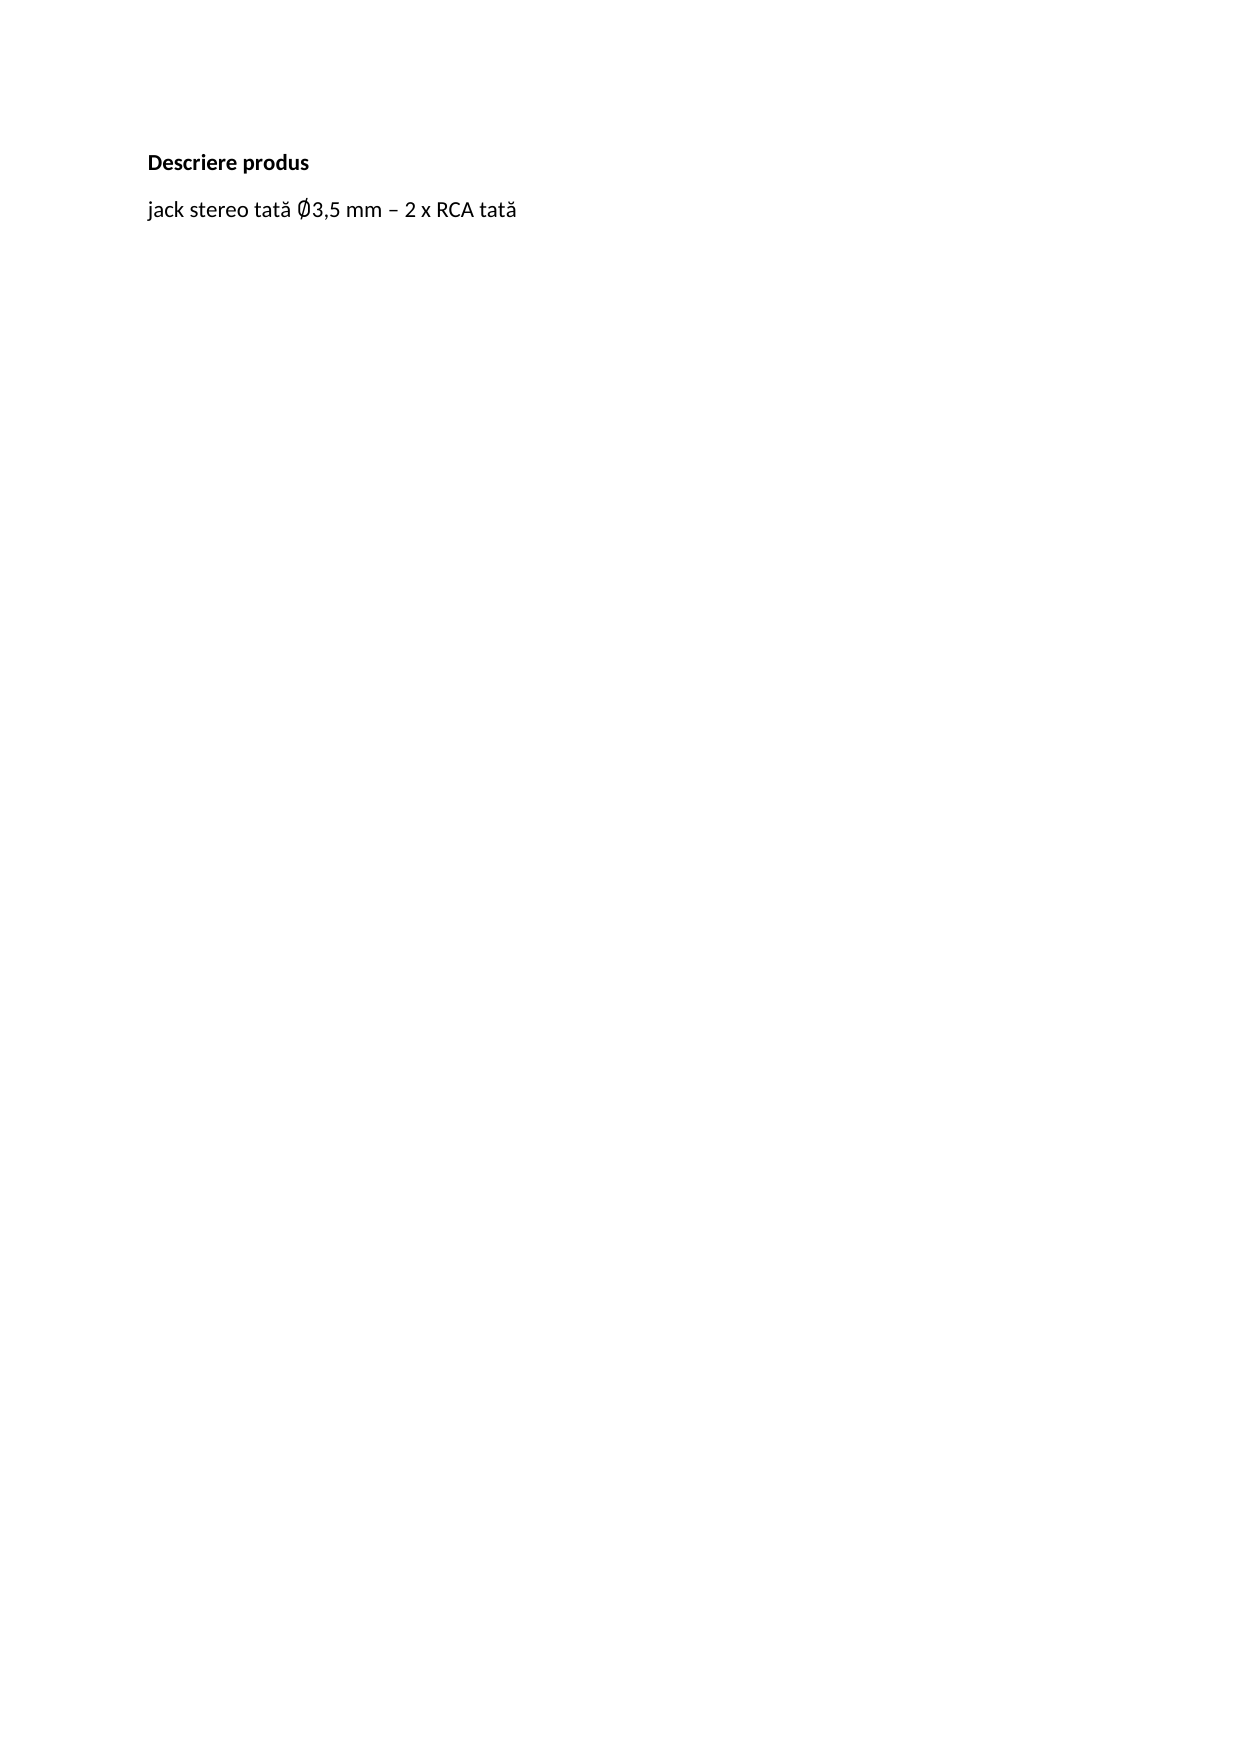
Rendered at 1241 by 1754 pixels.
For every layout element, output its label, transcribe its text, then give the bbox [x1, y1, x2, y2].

text Descriere produs [148, 148, 1093, 176]
text jack stereo tată ∅3,5 mm – 2 x RCA tată [148, 194, 1093, 223]
